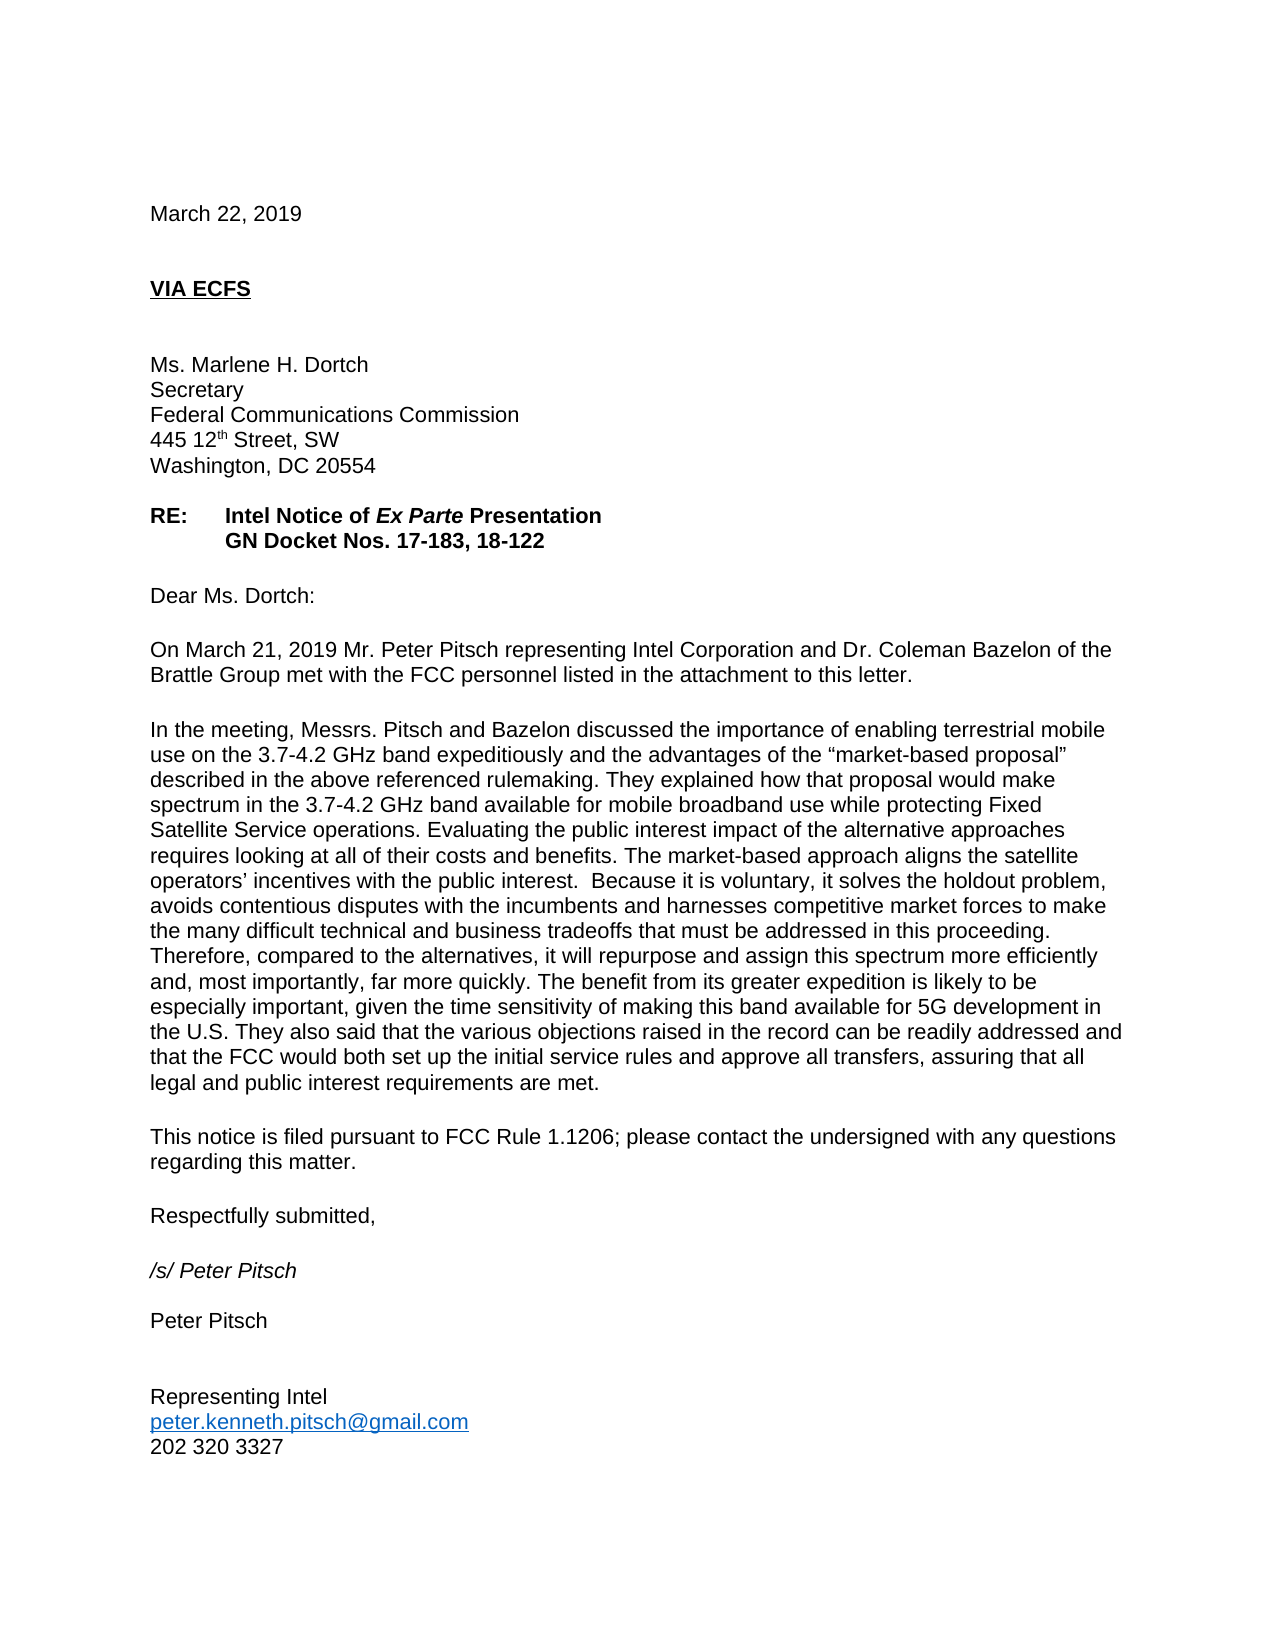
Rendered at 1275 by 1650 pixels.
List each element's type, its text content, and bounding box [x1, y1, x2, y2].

text Ms. Marlene H. Dortch [150, 352, 1125, 377]
text 202 320 3327 [150, 1434, 1125, 1459]
text Federal Communications Commission [150, 402, 1125, 427]
text Washington, DC 20554 [150, 452, 1125, 478]
text Secretary [150, 377, 1125, 402]
text RE: Intel Notice of Ex Parte Presentation [150, 503, 1125, 528]
text GN Docket Nos. 17-183, 18-122 [150, 528, 1125, 553]
text In the meeting, Messrs. Pitsch and Bazelon discussed the importance of enabling terrestrial mobile use on the 3.7-4.2 GHz band expeditiously and the advantages of the “market-based proposal” described in the above referenced rulemaking. They explained how that proposal would make spectrum in the 3.7-4.2 GHz band available for mobile broadband use while protecting Fixed Satellite Service operations. Evaluating the public interest impact of the alternative approaches requires looking at all of their costs and benefits. The market-based approach aligns the satellite operators’ incentives with the public interest. Because it is voluntary, it solves the holdout problem, avoids contentious disputes with the incumbents and harnesses competitive market forces to make the many difficult technical and business tradeoffs that must be addressed in this proceeding. Therefore, compared to the alternatives, it will repurpose and assign this spectrum more efficiently and, most importantly, far more quickly. The benefit from its greater expedition is likely to be especially important, given the time sensitivity of making this band available for 5G development in the U.S. They also said that the various objections raised in the record can be readily addressed and that the FCC would both set up the initial service rules and approve all transfers, assuring that all legal and public interest requirements are met. [150, 716, 1125, 1094]
text /s/ Peter Pitsch [150, 1258, 1125, 1283]
text On March 21, 2019 Mr. Peter Pitsch representing Intel Corporation and Dr. Coleman Bazelon of the Brattle Group met with the FCC personnel listed in the attachment to this letter. [150, 637, 1125, 687]
text 445 12th Street, SW [150, 427, 1125, 452]
text Dear Ms. Dortch: [150, 582, 1125, 608]
text Peter Pitsch [150, 1308, 1125, 1333]
text peter.kenneth.pitsch@gmail.com [150, 1409, 1125, 1434]
text This notice is filed pursuant to FCC Rule 1.1206; please contact the undersigned with any questions regarding this matter. [150, 1124, 1125, 1174]
text VIA ECFS [150, 276, 1125, 301]
text Respectfully submitted, [150, 1203, 1125, 1228]
text March 22, 2019 [150, 200, 1125, 226]
text Representing Intel [150, 1384, 1125, 1409]
